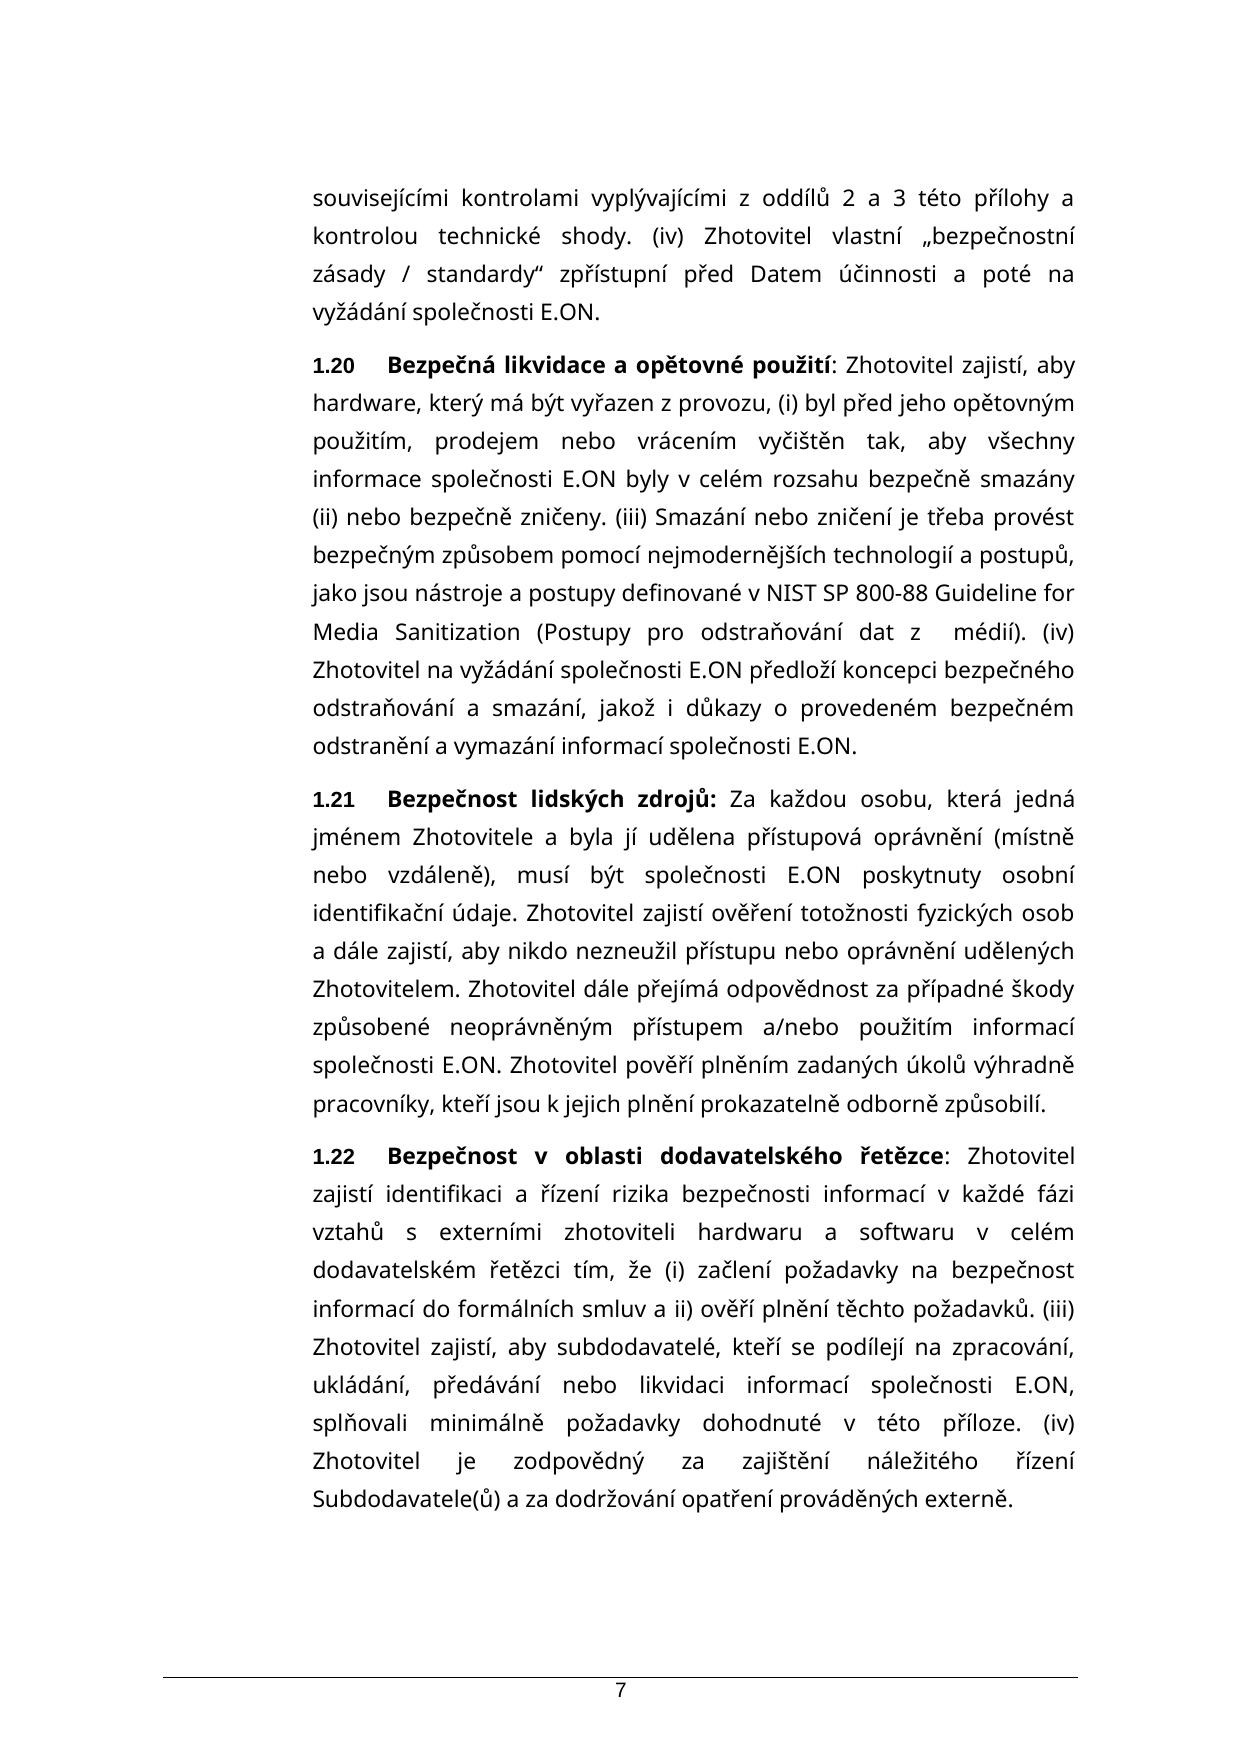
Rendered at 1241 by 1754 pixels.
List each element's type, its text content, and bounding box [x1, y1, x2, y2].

list Bezpečnost v oblasti dodavatelského řetězce: Zhotovitel zajistí identifikaci a řízení rizika bezpečnosti informací v každé fázi vztahů s externími zhotoviteli hardwaru a softwaru v celém dodavatelském řetězci tím, že (i) začlení požadavky na bezpečnost informací do formálních smluv a ii) ověří plnění těchto požadavků. (iii) Zhotovitel zajistí, aby subdodavatelé, kteří se podílejí na zpracování, ukládání, předávání nebo likvidaci informací společnosti E.ON, splňovali minimálně požadavky dohodnuté v této příloze. (iv) Zhotovitel je zodpovědný za zajištění náležitého řízení Subdodavatele(ů) a za dodržování opatření prováděných externě. [312, 1140, 1076, 1514]
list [312, 182, 1076, 327]
list Bezpečná likvidace a opětovné použití: Zhotovitel zajistí, aby hardware, který má být vyřazen z provozu, (i) byl před jeho opětovným použitím, prodejem nebo vrácením vyčištěn tak, aby všechny informace společnosti E.ON byly v celém rozsahu bezpečně smazány (ii) nebo bezpečně zničeny. (iii) Smazání nebo zničení je třeba provést bezpečným způsobem pomocí nejmodernějších technologií a postupů, jako jsou nástroje a postupy definované v NIST SP 800-88 Guideline for Media Sanitization (Postupy pro odstraňování dat z médií). (iv) Zhotovitel na vyžádání společnosti E.ON předloží koncepci bezpečného odstraňování a smazání, jakož i důkazy o provedeném bezpečném odstranění a vymazání informací společnosti E.ON. [312, 349, 1076, 761]
list Bezpečnost lidských zdrojů: Za každou osobu, která jedná jménem Zhotovitele a byla jí udělena přístupová oprávnění (místně nebo vzdáleně), musí být společnosti E.ON poskytnuty osobní identifikační údaje. Zhotovitel zajistí ověření totožnosti fyzických osob a dále zajistí, aby nikdo nezneužil přístupu nebo oprávnění udělených Zhotovitelem. Zhotovitel dále přejímá odpovědnost za případné škody způsobené neoprávněným přístupem a/nebo použitím informací společnosti E.ON. Zhotovitel pověří plněním zadaných úkolů výhradně pracovníky, kteří jsou k jejich plnění prokazatelně odborně způsobilí. [312, 782, 1076, 1119]
